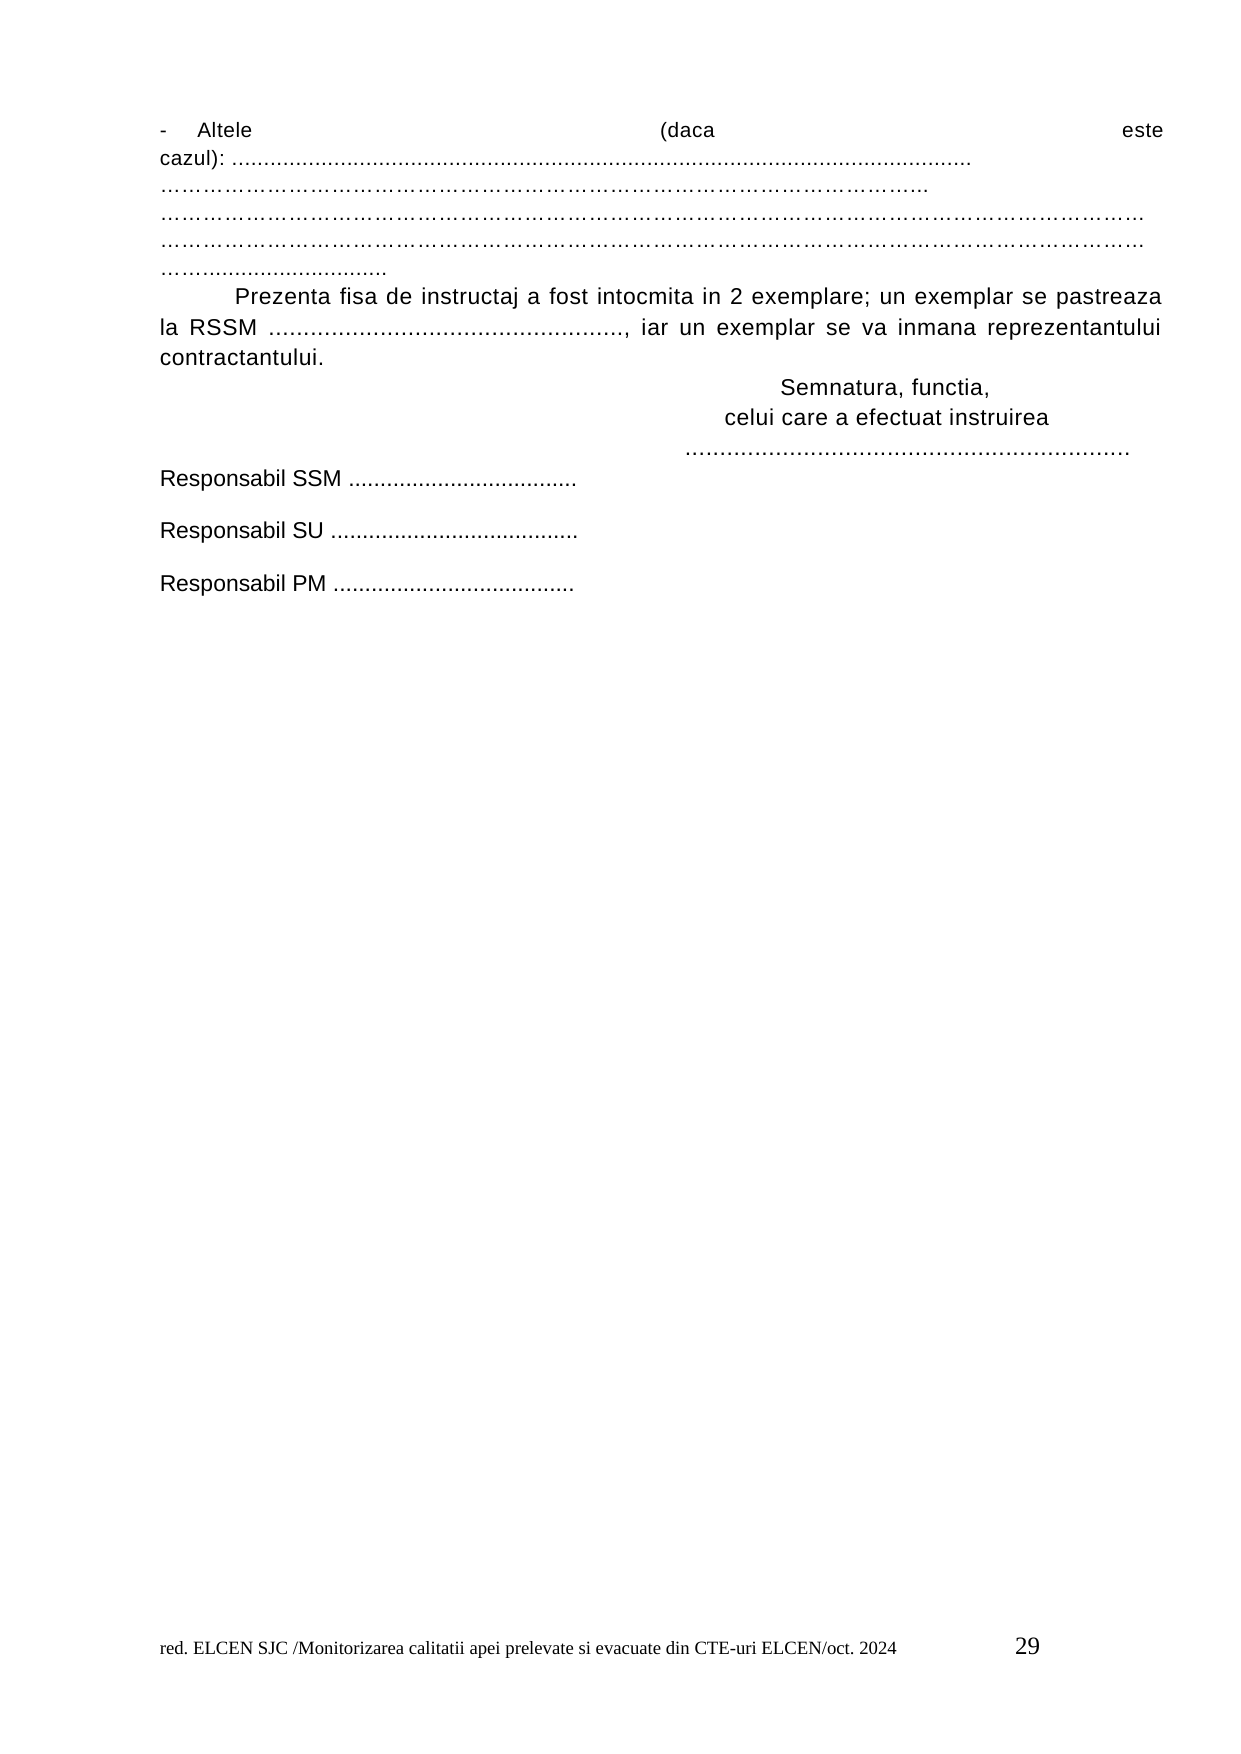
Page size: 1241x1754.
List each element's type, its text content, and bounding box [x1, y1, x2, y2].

text Responsabil PM ...................................... [159, 570, 1163, 596]
text celui care a efectuat instruirea [159, 404, 1163, 430]
text Responsabil SSM .................................... [159, 464, 1163, 491]
text Prezenta fisa de instructaj a fost intocmita in 2 exemplare; un exemplar se pastreaza la RSSM ..................................................., iar un exemplar se va inmana reprezentantului contractantului. [159, 283, 1163, 370]
text Semnatura, functia, [159, 374, 1163, 400]
text Responsabil SU ....................................... [159, 517, 1163, 543]
list Altele (daca este cazul): .................................................................................................................... [159, 118, 1163, 170]
text ................................................................ [684, 434, 1163, 461]
text ……………………………………………………………………………………………...…………………………………………………………………………………………………………………………………………………………………………………………………………………………………………………………............................. [159, 173, 1163, 280]
